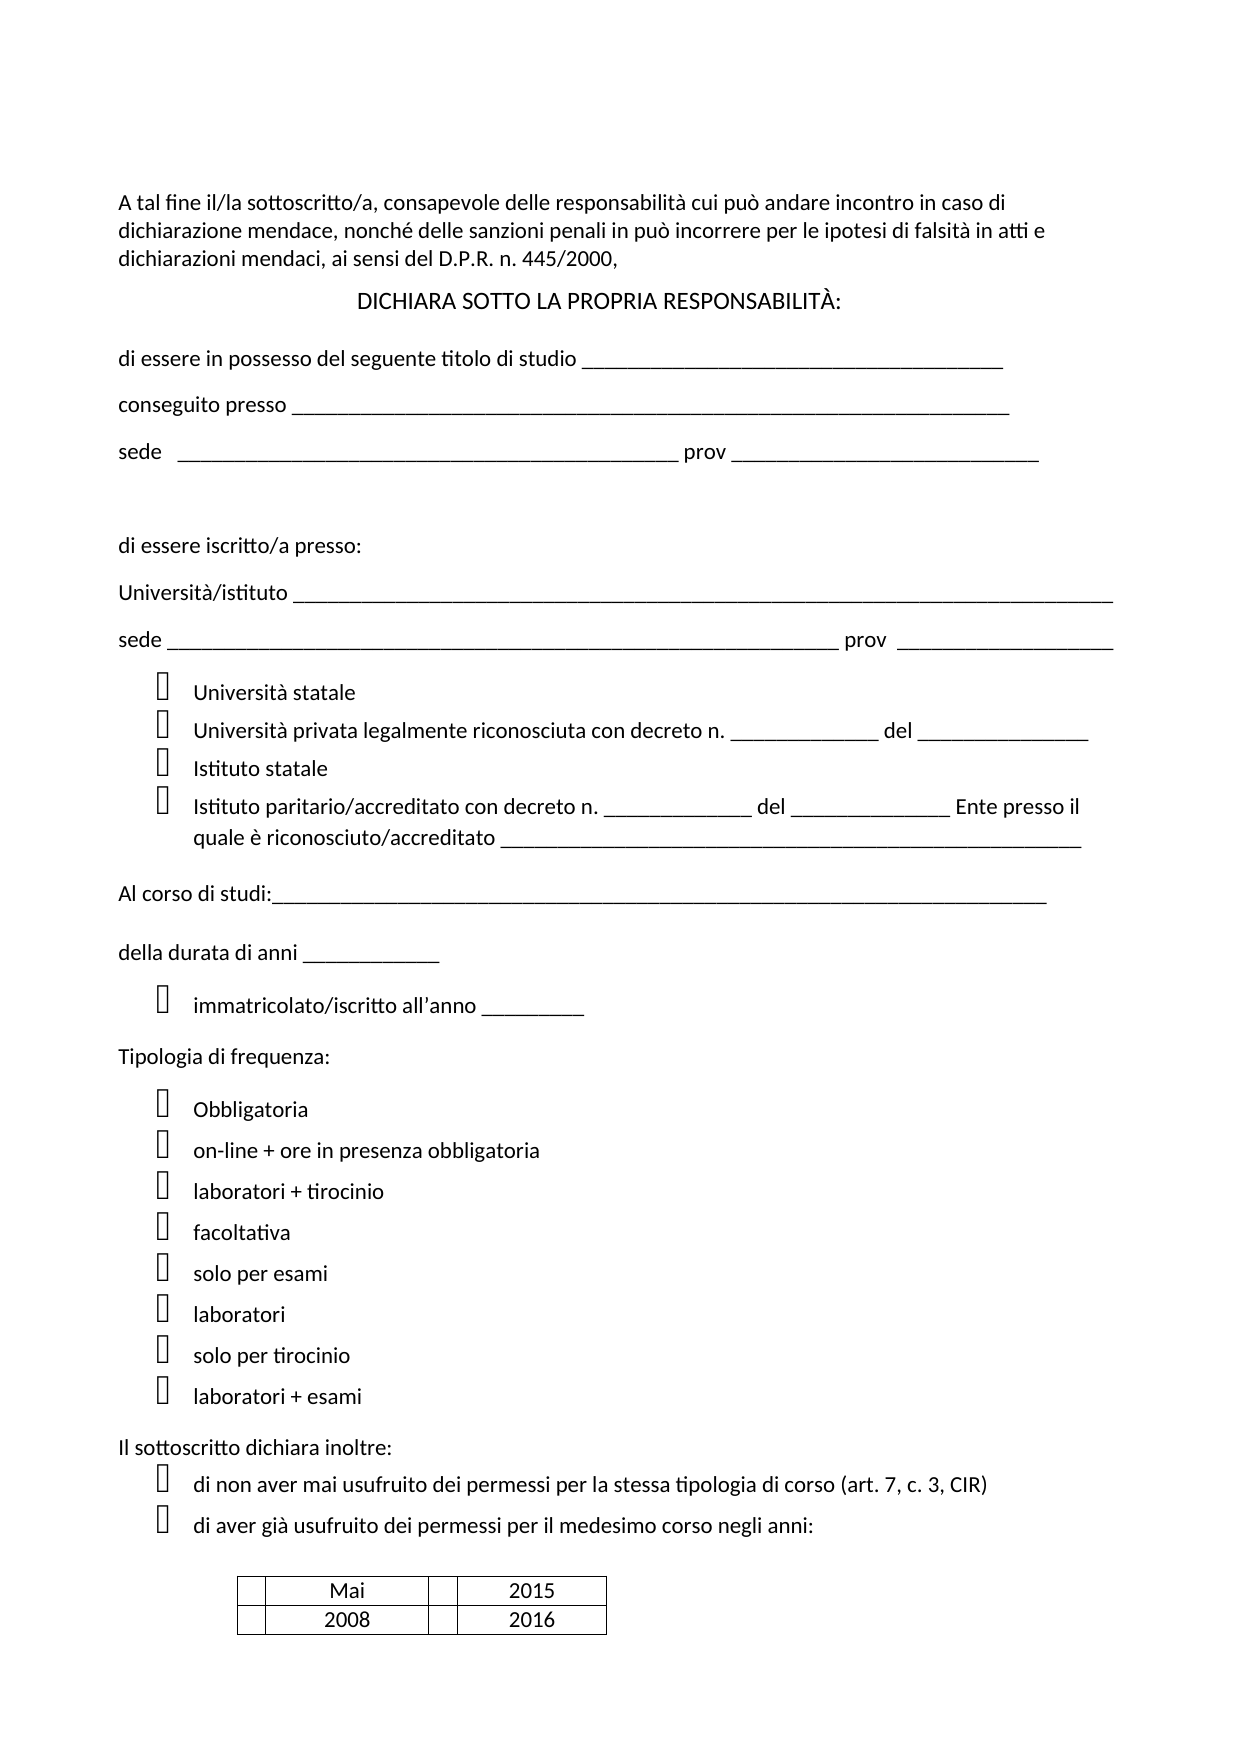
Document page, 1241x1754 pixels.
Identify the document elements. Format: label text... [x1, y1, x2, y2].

list Università statale [156, 672, 1095, 710]
text sede ____________________________________________ prov ___________________________ [118, 437, 1122, 465]
text Il sottoscritto dichiara inoltre: [118, 1433, 1122, 1461]
table_header [238, 1577, 265, 1604]
table_cell 2008 [266, 1606, 428, 1634]
table_cell [429, 1606, 457, 1634]
text A tal fine il/la sottoscritto/a, consapevole delle responsabilità cui può andare incontro in caso di dichiarazione mendace, nonché delle sanzioni penali in può incorrere per le ipotesi di falsità in atti e dichiarazioni mendaci, ai sensi del D.P.R. n. 445/2000, [118, 188, 1122, 272]
table_header 2015 [458, 1577, 606, 1604]
text della durata di anni ____________ [118, 907, 1122, 966]
list di aver già usufruito dei permessi per il medesimo corso negli anni: [156, 1504, 1122, 1542]
table_header [429, 1577, 457, 1604]
text Tipologia di frequenza: [118, 1042, 1122, 1070]
list facoltativa [156, 1212, 1122, 1250]
list solo per tirocinio [156, 1335, 1122, 1373]
text di essere in possesso del seguente titolo di studio _____________________________________ [118, 344, 1122, 372]
text sede ___________________________________________________________ prov ___________________ [118, 625, 1122, 653]
text di essere iscritto/a presso: [118, 531, 1122, 559]
text Al corso di studi:____________________________________________________________________ [118, 879, 1095, 907]
text DICHIARA SOTTO LA PROPRIA RESPONSABILITÀ: [357, 285, 1122, 344]
list Obbligatoria [156, 1089, 1122, 1127]
list Istituto statale [156, 748, 1095, 786]
list immatricolato/iscritto all’anno _________ [156, 984, 1122, 1022]
text conseguito presso _______________________________________________________________ [118, 391, 1122, 418]
list laboratori [156, 1294, 1122, 1332]
list laboratori + esami [156, 1376, 1122, 1413]
list Università privata legalmente riconosciuta con decreto n. _____________ del _______________ [156, 710, 1095, 748]
list solo per esami [156, 1253, 1122, 1291]
table_header Mai [266, 1577, 428, 1604]
table_cell [238, 1606, 265, 1634]
text Università/istituto ________________________________________________________________________ [118, 578, 1122, 606]
list di non aver mai usufruito dei permessi per la stessa tipologia di corso (art. 7, c. 3, CIR) [156, 1463, 1122, 1501]
list laboratori + tirocinio [156, 1171, 1122, 1209]
list Istituto paritario/accreditato con decreto n. _____________ del ______________ Ente presso il quale è riconosciuto/accreditato ___________________________________________________ [156, 786, 1095, 851]
table_cell 2016 [458, 1606, 606, 1634]
list on-line + ore in presenza obbligatoria [156, 1130, 1122, 1168]
